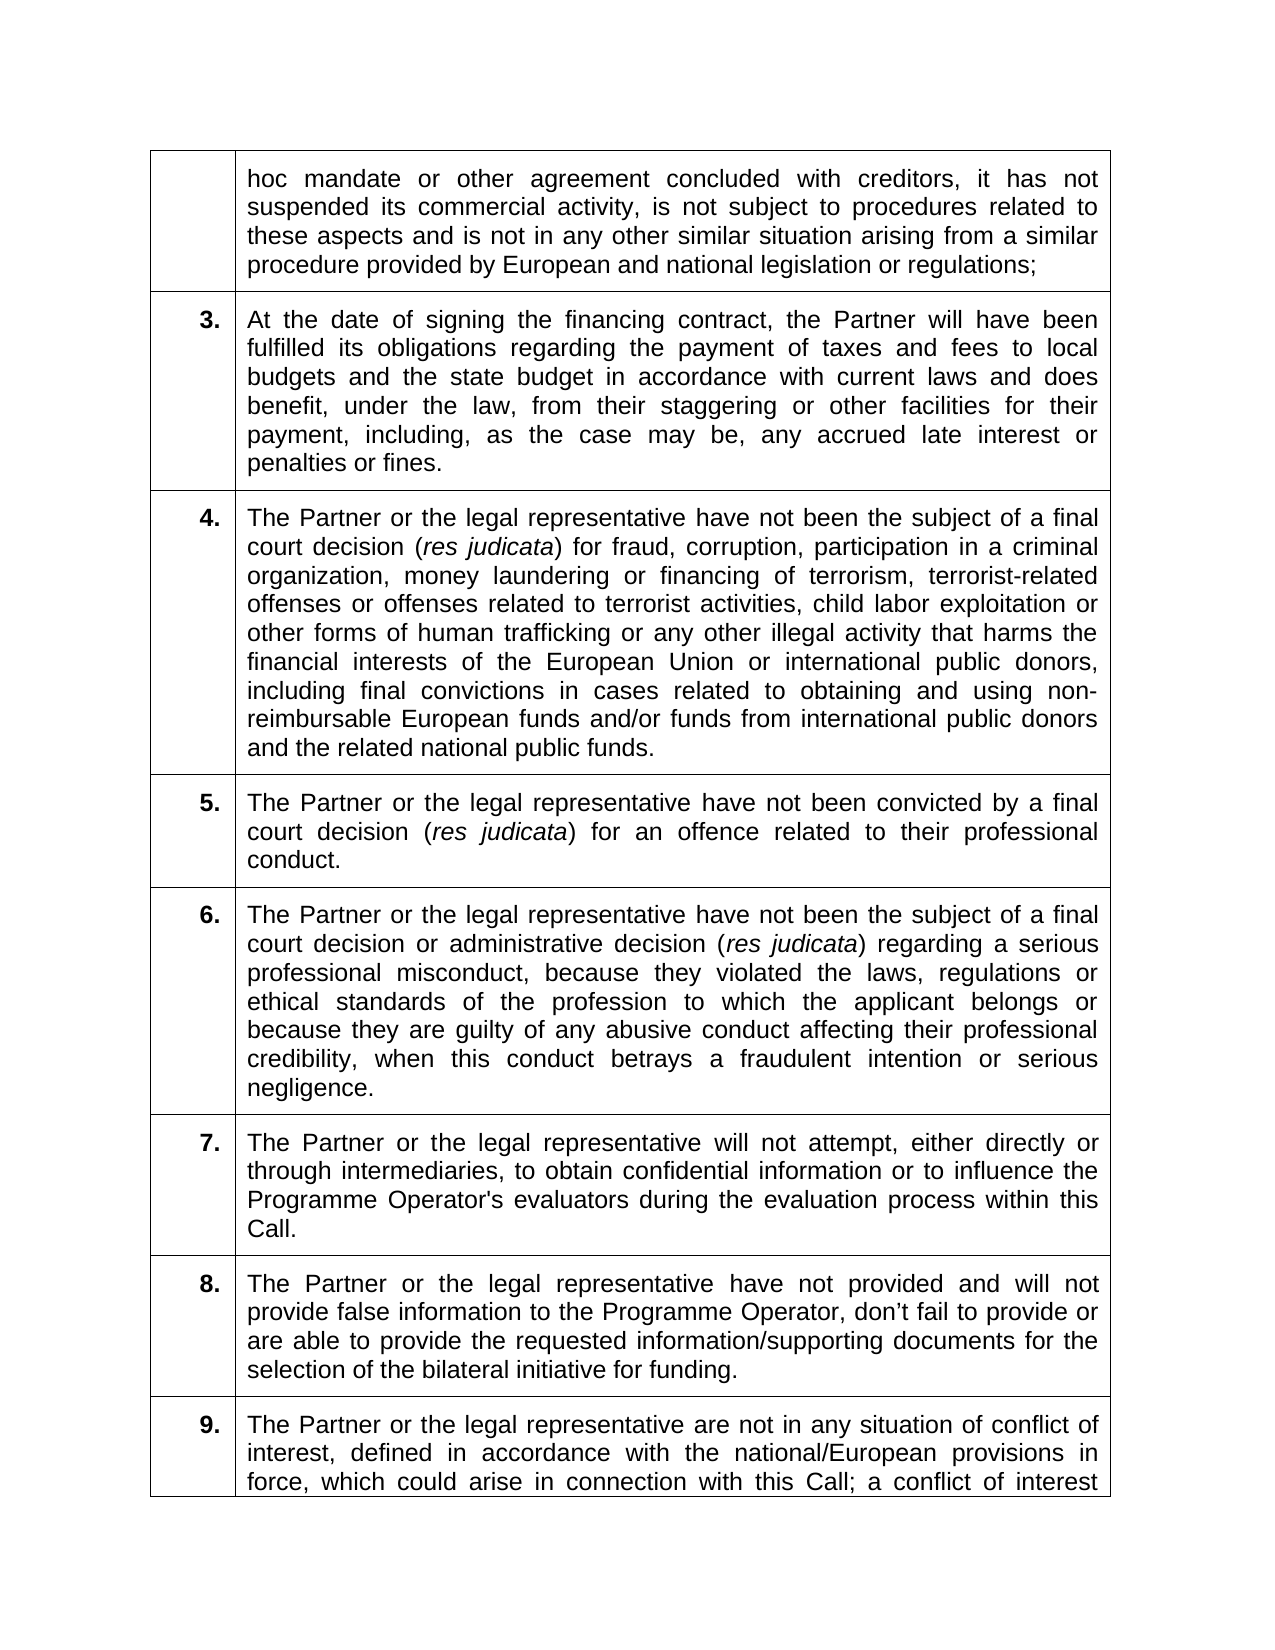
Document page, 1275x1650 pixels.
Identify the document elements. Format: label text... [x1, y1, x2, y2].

table_cell The Partner or the legal representative have not been the subject of a final court decision or administrative decision (res judicata) regarding a serious professional misconduct, because they violated the laws, regulations or ethical standards of the profession to which the applicant belongs or because they are guilty of any abusive conduct affecting their professional credibility, when this conduct betrays a fraudulent intention or serious negligence. [236, 888, 1110, 1114]
table_cell [151, 1256, 235, 1396]
table_cell At the date of signing the financing contract, the Partner will have been fulfilled its obligations regarding the payment of taxes and fees to local budgets and the state budget in accordance with current laws and does benefit, under the law, from their staggering or other facilities for their payment, including, as the case may be, any accrued late interest or penalties or fines. [236, 292, 1110, 489]
table_cell [151, 1115, 235, 1255]
table_cell [151, 151, 235, 291]
table_cell The Partner or the legal representative have not been convicted by a final court decision (res judicata) for an offence related to their professional conduct. [236, 775, 1110, 887]
table_cell [151, 888, 235, 1114]
table_cell [151, 292, 235, 489]
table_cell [236, 151, 1110, 291]
table_cell The Partner or the legal representative will not attempt, either directly or through intermediaries, to obtain confidential information or to influence the Programme Operator's evaluators during the evaluation process within this Call. [236, 1115, 1110, 1255]
table_cell [151, 491, 235, 774]
table_cell The Partner or the legal representative have not been the subject of a final court decision (res judicata) for fraud, corruption, participation in a criminal organization, money laundering or financing of terrorism, terrorist-related offenses or offenses related to terrorist activities, child labor exploitation or other forms of human trafficking or any other illegal activity that harms the financial interests of the European Union or international public donors, including final convictions in cases related to obtaining and using non-reimbursable European funds and/or funds from international public donors and the related national public funds. [236, 491, 1110, 774]
table_cell [151, 775, 235, 887]
table_cell [151, 1397, 235, 1496]
table_cell The Partner or the legal representative have not provided and will not provide false information to the Programme Operator, don’t fail to provide or are able to provide the requested information/supporting documents for the selection of the bilateral initiative for funding. [236, 1256, 1110, 1396]
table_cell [236, 1397, 1110, 1496]
